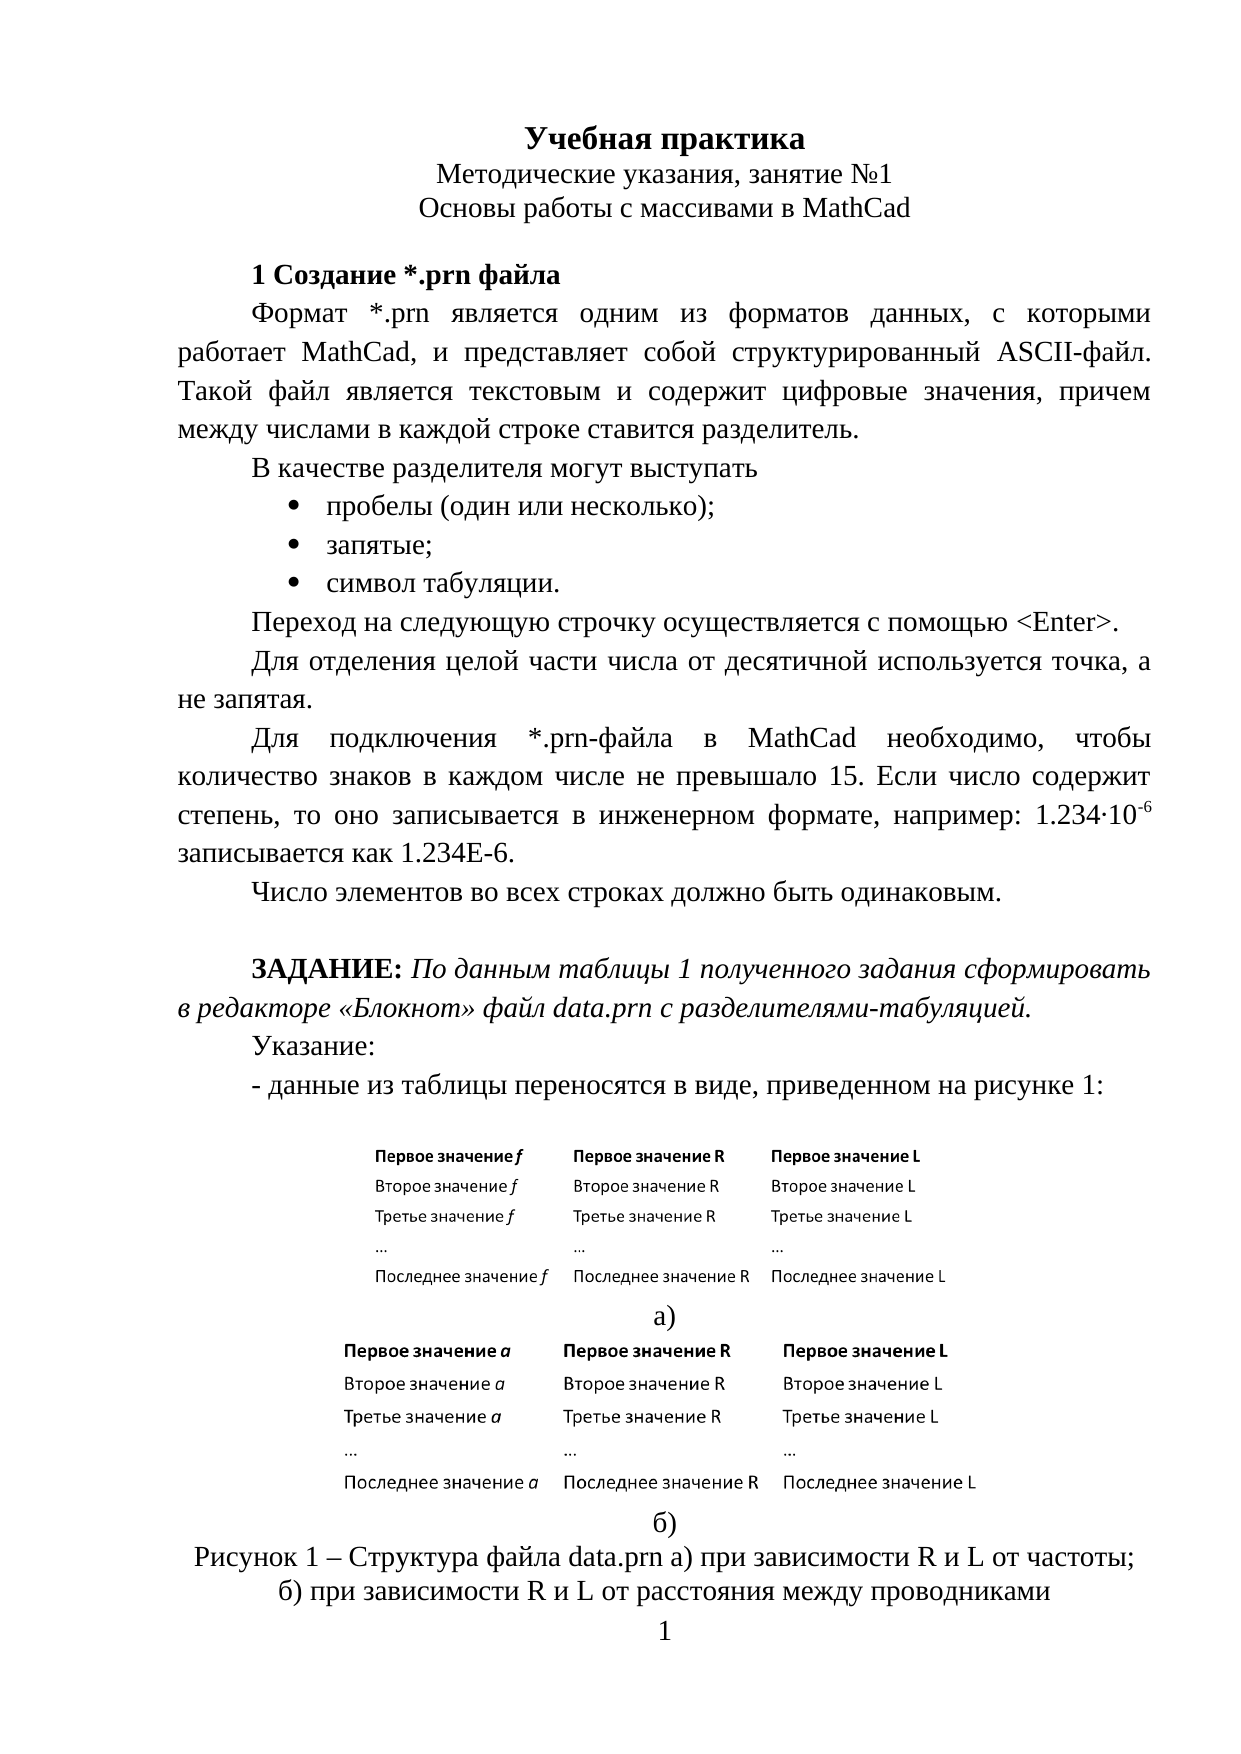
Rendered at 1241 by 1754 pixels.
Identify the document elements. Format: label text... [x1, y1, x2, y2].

text Для отделения целой части числа от десятичной используется точка, а не запятая. [177, 643, 1152, 715]
text - данные из таблицы переносятся в виде, приведенном на рисунке 1: [177, 1067, 1152, 1100]
picture [367, 1138, 962, 1298]
text Указание: [177, 1028, 1152, 1062]
text Число элементов во всех строках должно быть одинаковым. [177, 874, 1152, 908]
text а) [177, 1298, 1152, 1331]
text Учебная практика [177, 118, 1152, 156]
text б) [177, 1506, 1152, 1539]
list запятые; [288, 527, 1152, 561]
list пробелы (один или несколько); [288, 488, 1152, 522]
text В качестве разделителя могут выступать [177, 450, 1152, 483]
text Основы работы с массивами в MathCad [177, 190, 1152, 223]
text Методические указания, занятие №1 [177, 156, 1152, 190]
text Формат *.prn является одним из форматов данных, с которыми работает MathCad, и представляет собой структурированный ASCII-файл. Такой файл является текстовым и содержит цифровые значения, причем между числами в каждой строке ставится разделитель. [177, 296, 1152, 445]
text Для подключения *.prn-файла в MathCad необходимо, чтобы количество знаков в каждом числе не превышало 15. Если число содержит степень, то оно записывается в инженерном формате, например: 1.234∙10-6 записывается как 1.234E-6. [177, 720, 1152, 869]
list символ табуляции. [288, 566, 1152, 599]
text 1 Создание *.prn файла [177, 257, 1152, 291]
picture [335, 1331, 994, 1506]
text Рисунок 1 – Структура файла data.prn а) при зависимости R и L от частоты; б) при зависимости R и L от расстояния между проводниками [177, 1539, 1152, 1606]
text Переход на следующую строчку осуществляется с помощью <Enter>. [177, 604, 1152, 638]
text ЗАДАНИЕ: По данным таблицы 1 полученного задания сформировать в редакторе «Блокнот» файл data.prn с разделителями-табуляцией. [177, 951, 1152, 1023]
